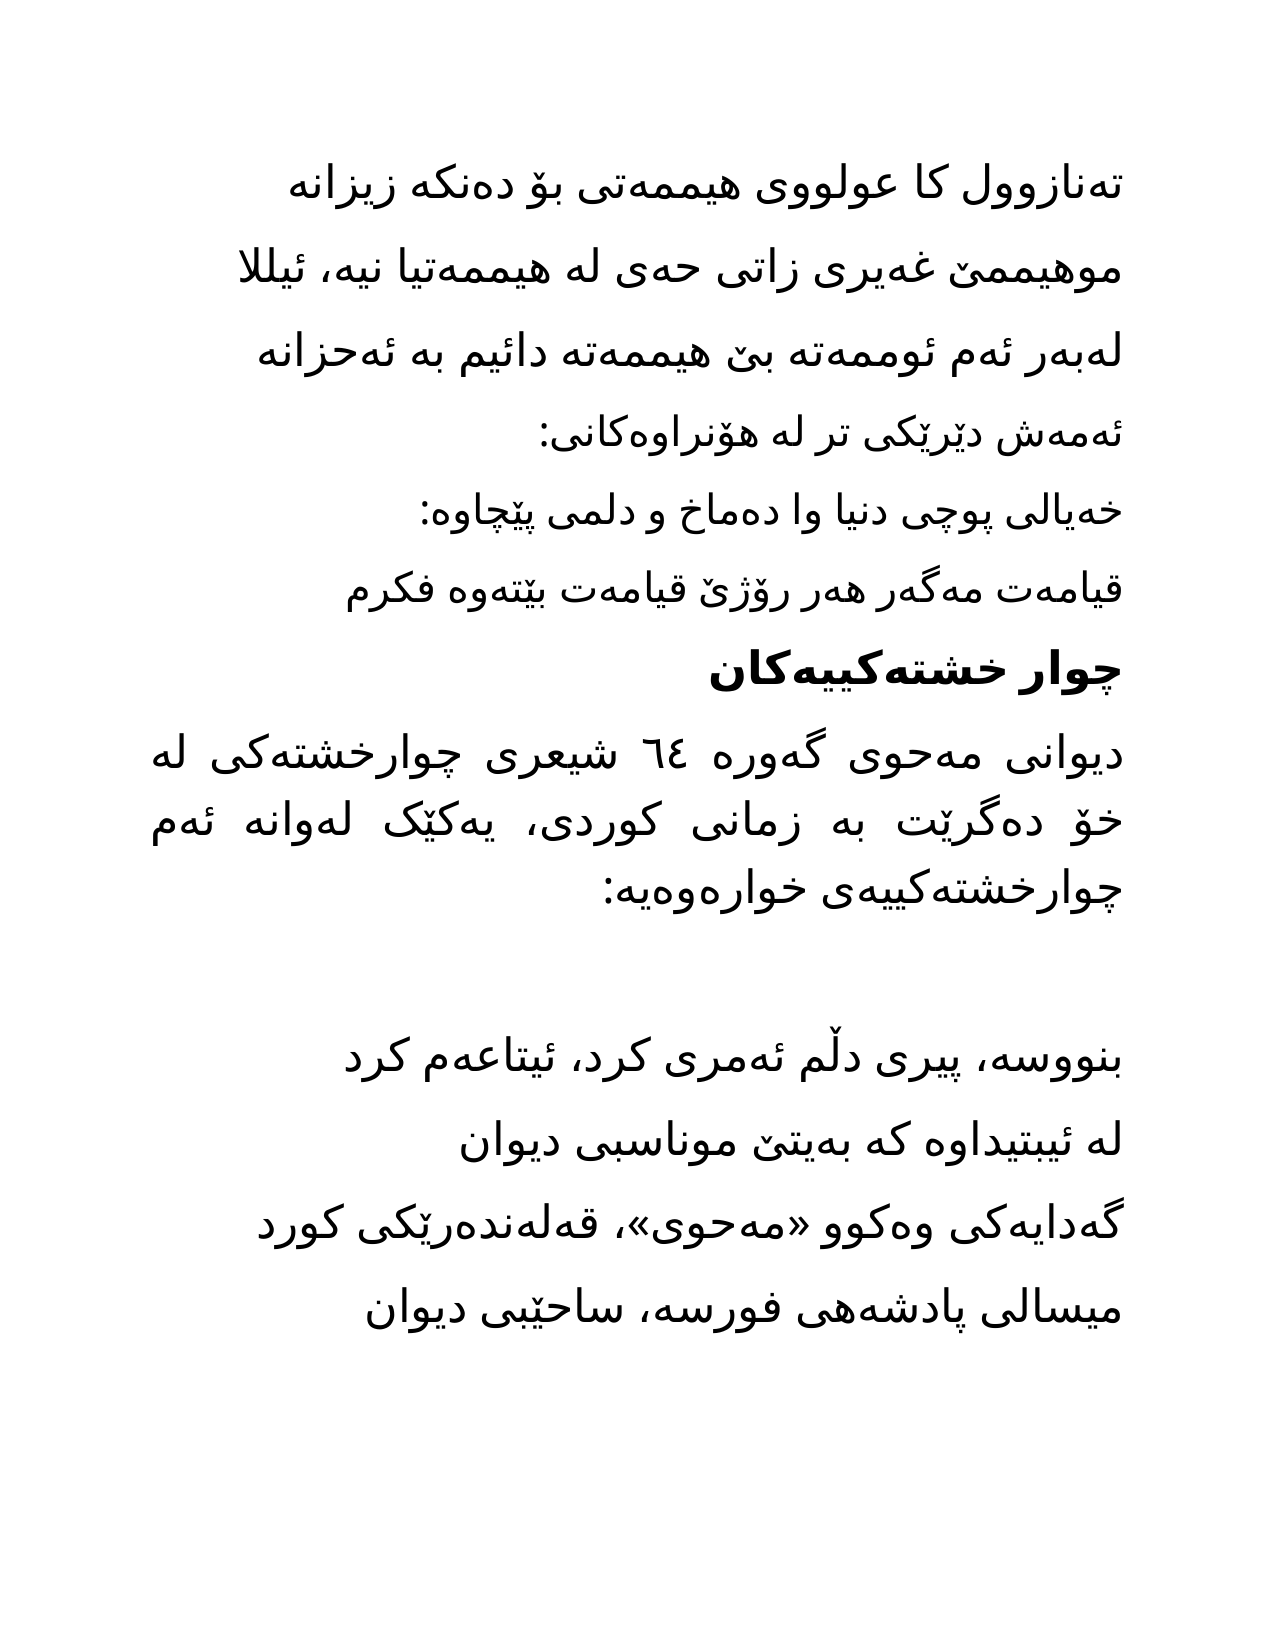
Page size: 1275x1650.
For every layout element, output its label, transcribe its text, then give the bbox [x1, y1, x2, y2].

text خەیالی پوچی دنیا وا دەماخ و دلمی پێچاوە: [150, 480, 1125, 537]
text لەبەر ئەم ئوممەتە بێ ھیممەتە دائیم بە ئەحزانە [150, 318, 1125, 380]
text موھیممێ غەیری زاتی حەی لە ھیممەتیا نیە، ئیللا [150, 234, 1125, 296]
text میسالی پادشەھی فورسە، ساحێبی دیوان [150, 1274, 1125, 1336]
text تەنازوول کا عولووی ھیممەتی بۆ دەنکە زیزانە [150, 150, 1125, 212]
text گەدایەکی وەکوو «مەحوی»، قەلەندەرێکی کورد [150, 1190, 1125, 1252]
text بنووسە، پیری دڵم ئەمری کرد، ئیتاعەم کرد [150, 1022, 1125, 1084]
text لە ئیبتیداوە کە بەیتێ موناسبی دیوان [150, 1106, 1125, 1168]
text ئەمەش دێرێکی تر لە ھۆنراوەکانی: [150, 402, 1125, 459]
text قیامەت مەگەر ھەر رۆژێ قیامەت بێتەوە فکرم [150, 558, 1125, 614]
text چوار خشتەکییەکان [150, 636, 1125, 698]
text دیوانی مەحوی گەورە ٦٤ شیعری چوارخشتەکی لە خۆ دەگرێت بە زمانی کوردی، یەکێک لەوانە ئەم چوارخشتەکییەی خوارەوەیە: [150, 719, 1125, 917]
